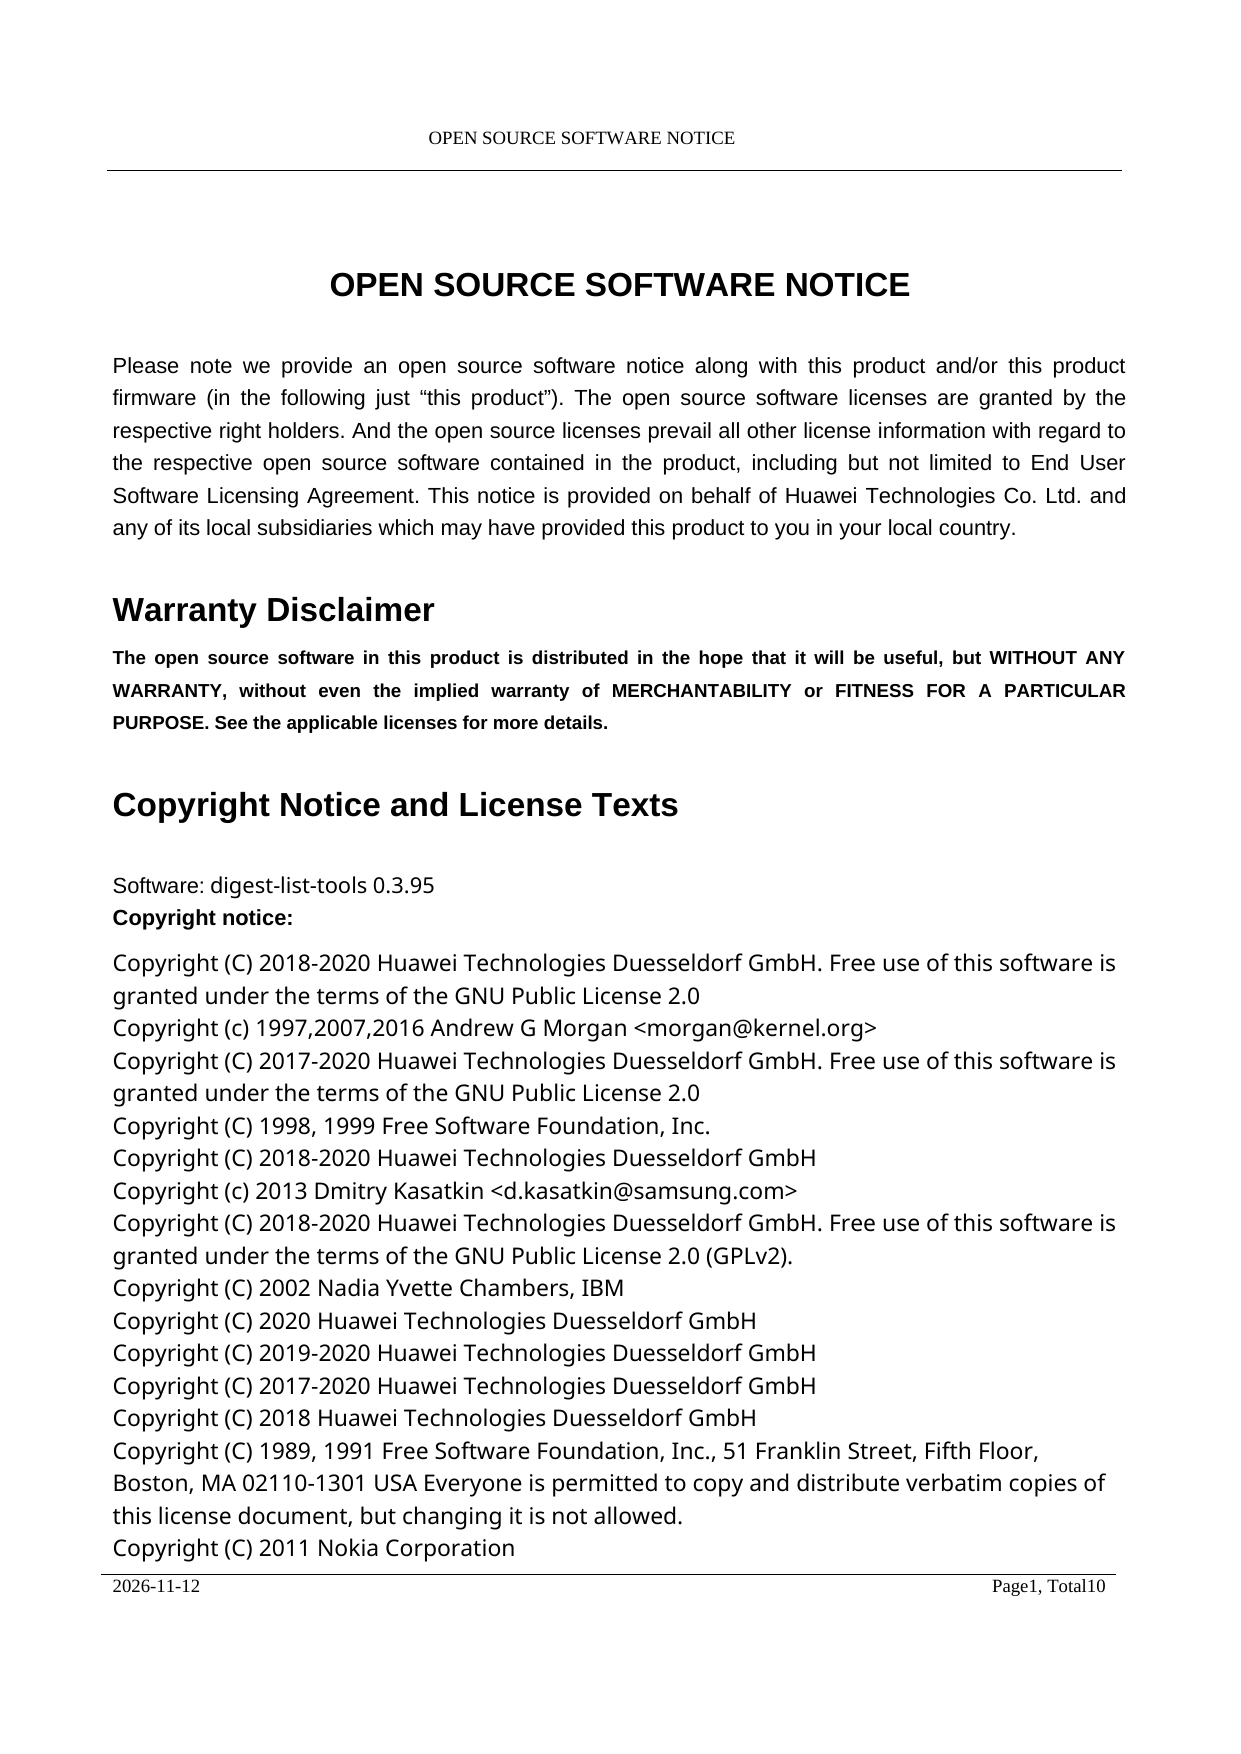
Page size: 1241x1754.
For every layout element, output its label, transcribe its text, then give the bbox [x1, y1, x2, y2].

text Software: digest-list-tools 0.3.95 [112, 869, 1128, 901]
text Copyright (C) 2018-2020 Huawei Technologies Duesseldorf GmbH. Free use of this software is granted under the terms of the GNU Public License 2.0 (GPLv2). [112, 1207, 1128, 1272]
text Copyright (C) 1998, 1999 Free Software Foundation, Inc. [112, 1109, 1128, 1142]
text Copyright (c) 2013 Dmitry Kasatkin <d.kasatkin@samsung.com> [112, 1174, 1128, 1207]
text Copyright (C) 2017-2020 Huawei Technologies Duesseldorf GmbH [112, 1369, 1128, 1402]
text The open source software in this product is distributed in the hope that it will be useful, but WITHOUT ANY WARRANTY, without even the implied warranty of MERCHANTABILITY or FITNESS FOR A PARTICULAR PURPOSE. See the applicable licenses for more details. [112, 641, 1128, 739]
text Copyright (C) 2011 Nokia Corporation [112, 1532, 1128, 1564]
text Copyright (C) 2020 Huawei Technologies Duesseldorf GmbH [112, 1304, 1128, 1337]
text Warranty Disclaimer [112, 576, 1128, 641]
text Copyright (C) 2019-2020 Huawei Technologies Duesseldorf GmbH [112, 1337, 1128, 1369]
text Copyright (C) 2018-2020 Huawei Technologies Duesseldorf GmbH. Free use of this software is granted under the terms of the GNU Public License 2.0 [112, 947, 1128, 1012]
text Copyright (C) 2002 Nadia Yvette Chambers, IBM [112, 1272, 1128, 1304]
text Copyright (C) 2017-2020 Huawei Technologies Duesseldorf GmbH. Free use of this software is granted under the terms of the GNU Public License 2.0 [112, 1044, 1128, 1109]
text Copyright (C) 2018 Huawei Technologies Duesseldorf GmbH [112, 1402, 1128, 1434]
text Copyright Notice and License Texts [112, 771, 1128, 836]
text Copyright notice: [112, 901, 1128, 934]
text Copyright (c) 1997,2007,2016 Andrew G Morgan <morgan@kernel.org> [112, 1012, 1128, 1044]
text Please note we provide an open source software notice along with this product and/or this product firmware (in the following just “this product”). The open source software licenses are granted by the respective right holders. And the open source licenses prevail all other license information with regard to the respective open source software contained in the product, including but not limited to End User Software Licensing Agreement. This notice is provided on behalf of Huawei Technologies Co. Ltd. and any of its local subsidiaries which may have provided this product to you in your local country. [112, 349, 1128, 544]
text Copyright (C) 1989, 1991 Free Software Foundation, Inc., 51 Franklin Street, Fifth Floor, Boston, MA 02110-1301 USA Everyone is permitted to copy and distribute verbatim copies of this license document, but changing it is not allowed. [112, 1434, 1128, 1532]
text Copyright (C) 2018-2020 Huawei Technologies Duesseldorf GmbH [112, 1142, 1128, 1174]
text OPEN SOURCE SOFTWARE NOTICE [112, 251, 1128, 316]
